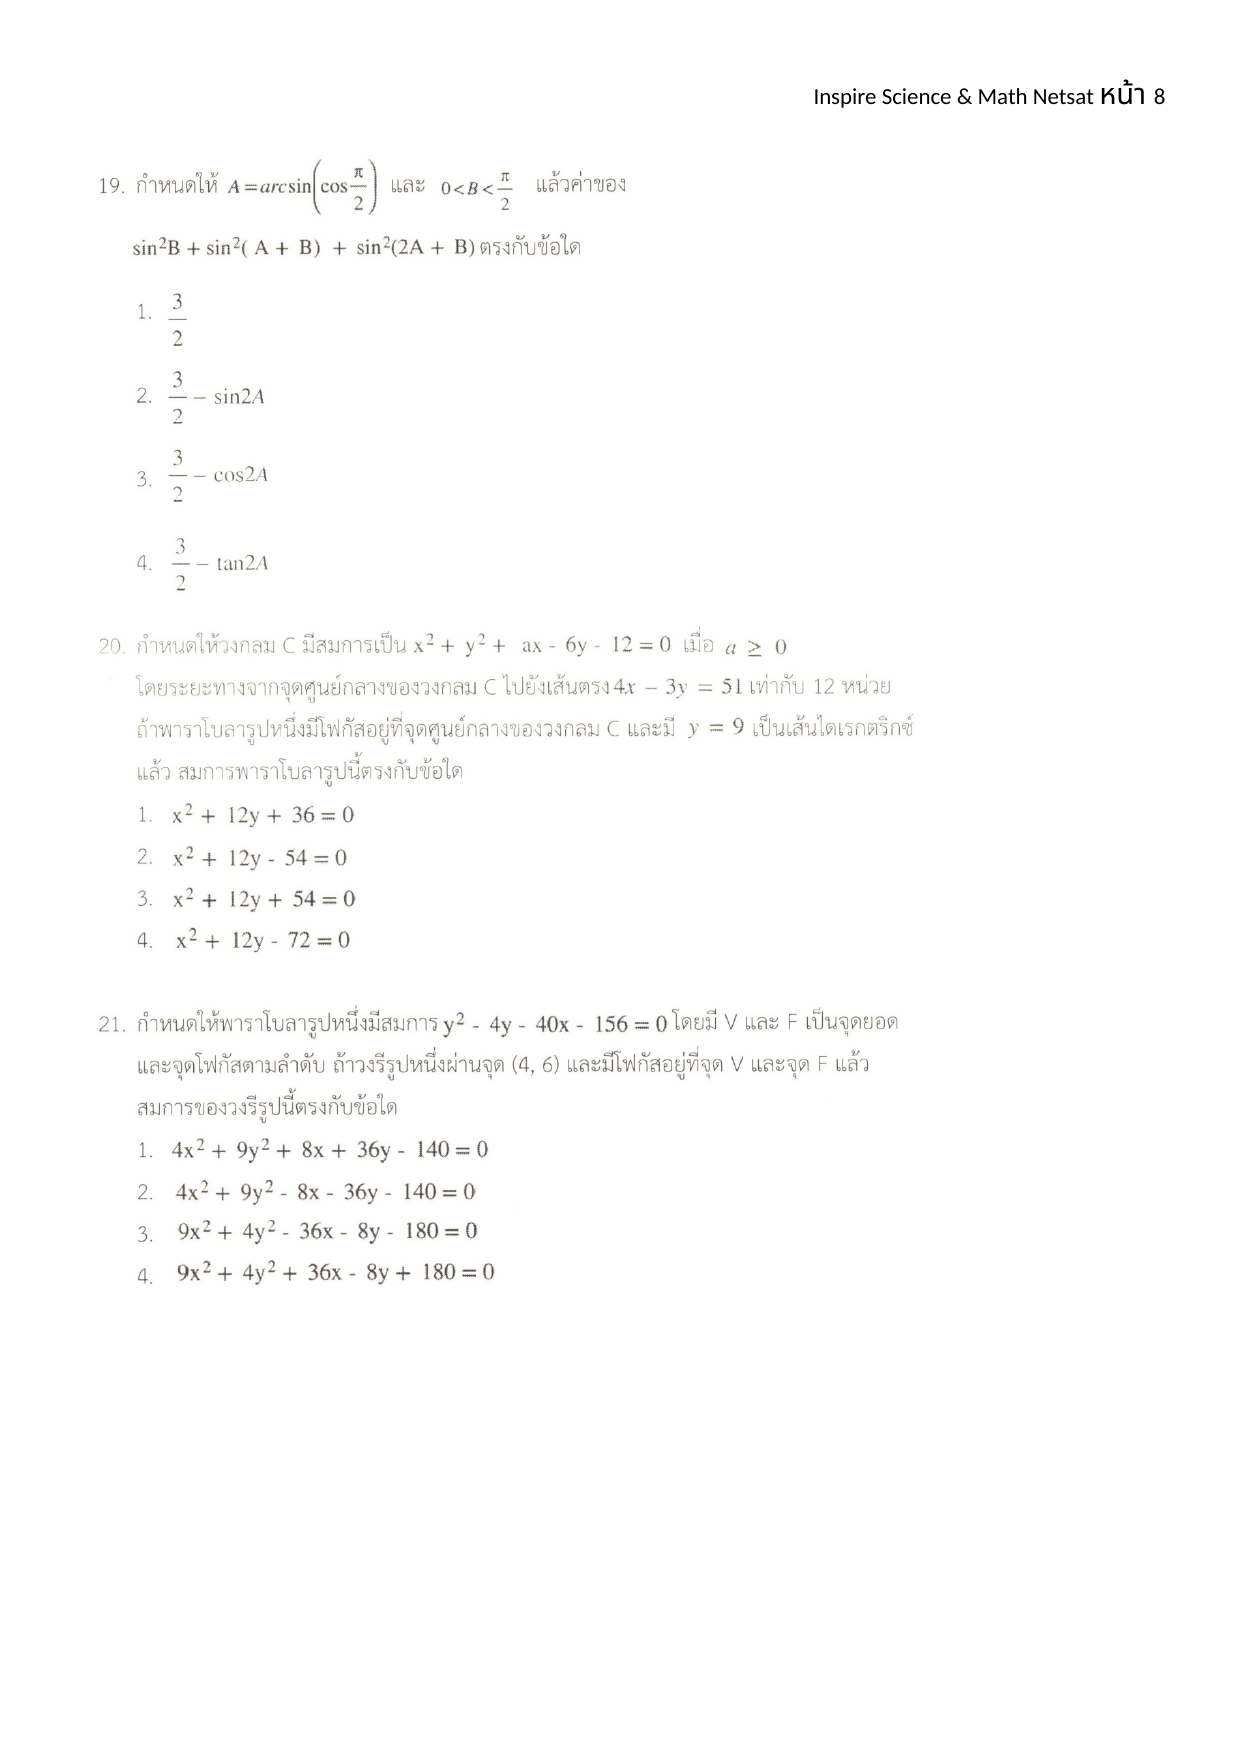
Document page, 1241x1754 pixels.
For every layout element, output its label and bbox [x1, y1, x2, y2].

picture [75, 145, 963, 1330]
